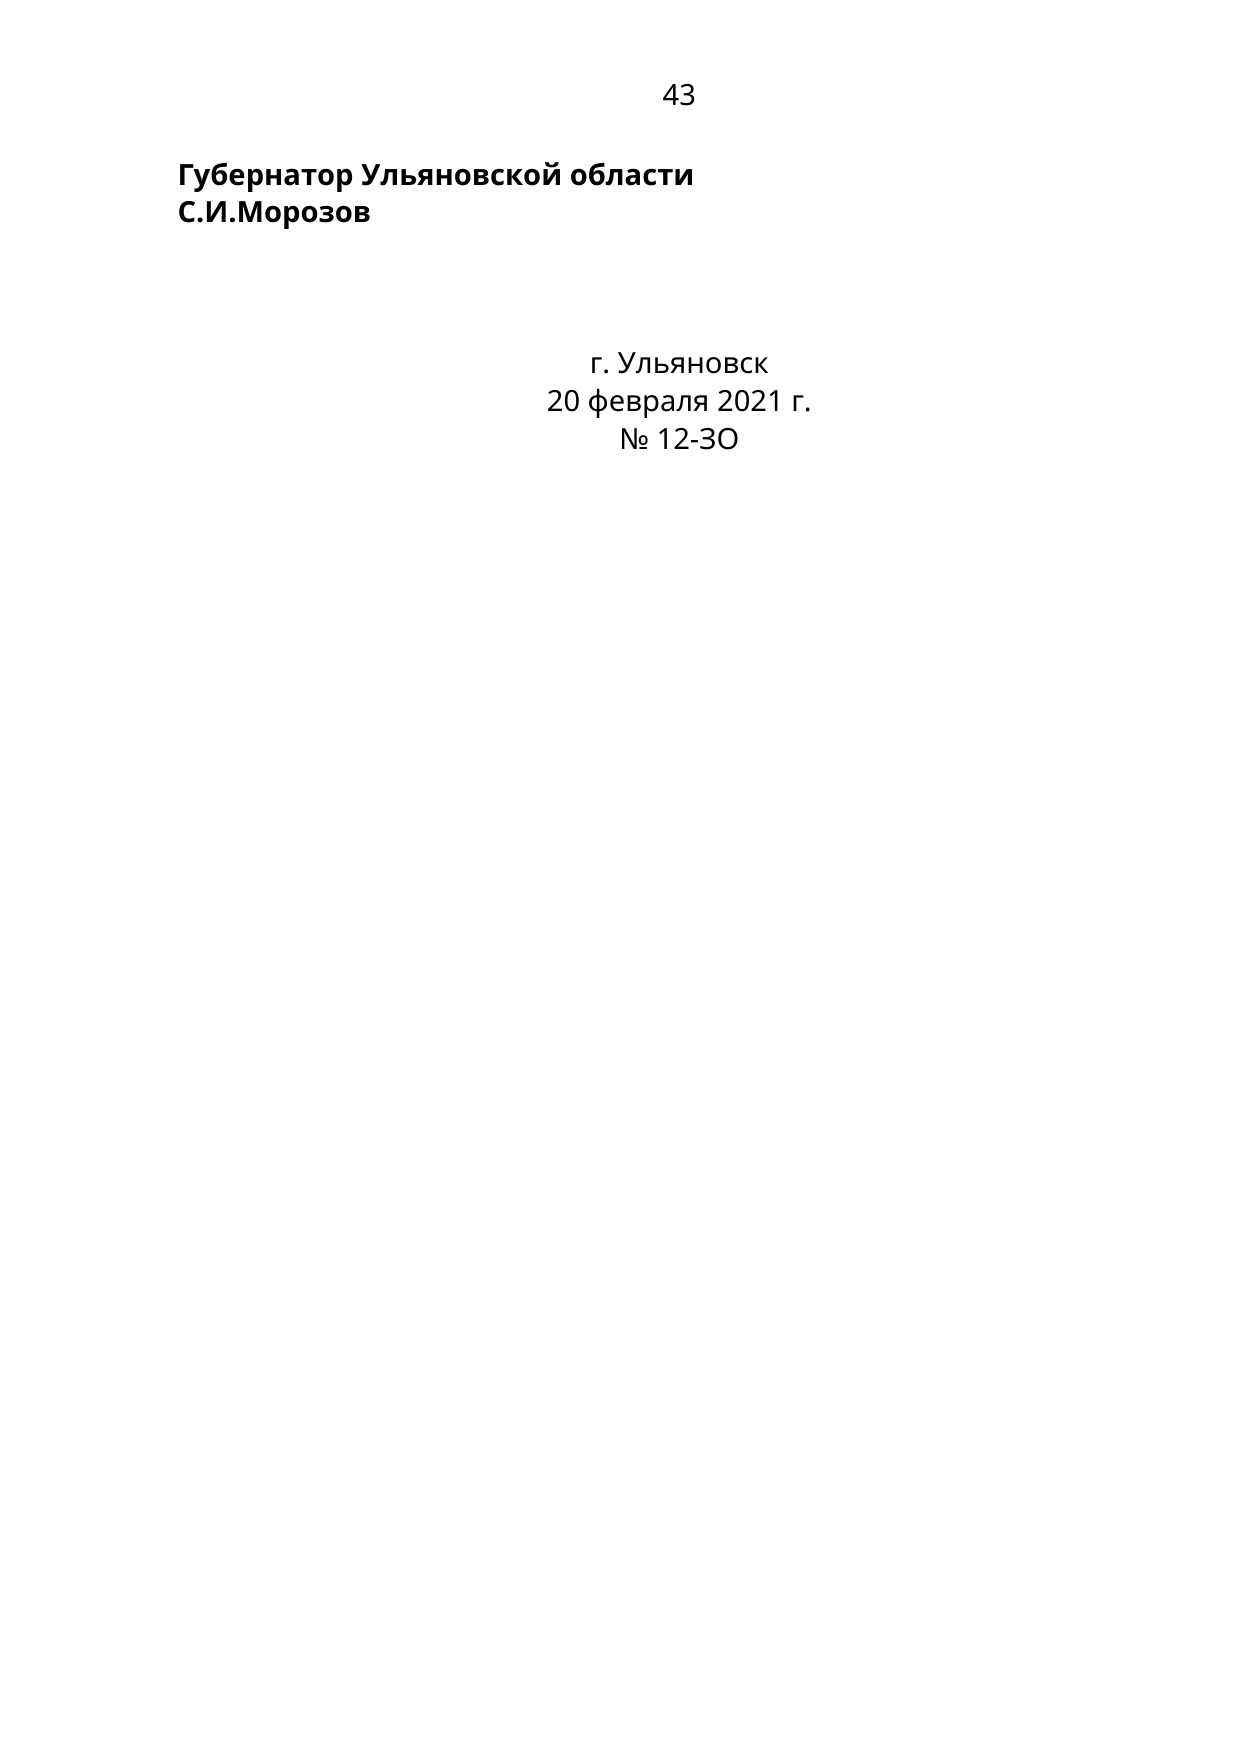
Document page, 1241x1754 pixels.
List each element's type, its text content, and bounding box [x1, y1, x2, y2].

text 20 февраля 2021 г. [177, 381, 1181, 419]
text Губернатор Ульяновской области С.И.Морозов [177, 156, 1181, 231]
text г. Ульяновск [177, 344, 1181, 381]
text № 12-ЗО [177, 419, 1181, 457]
